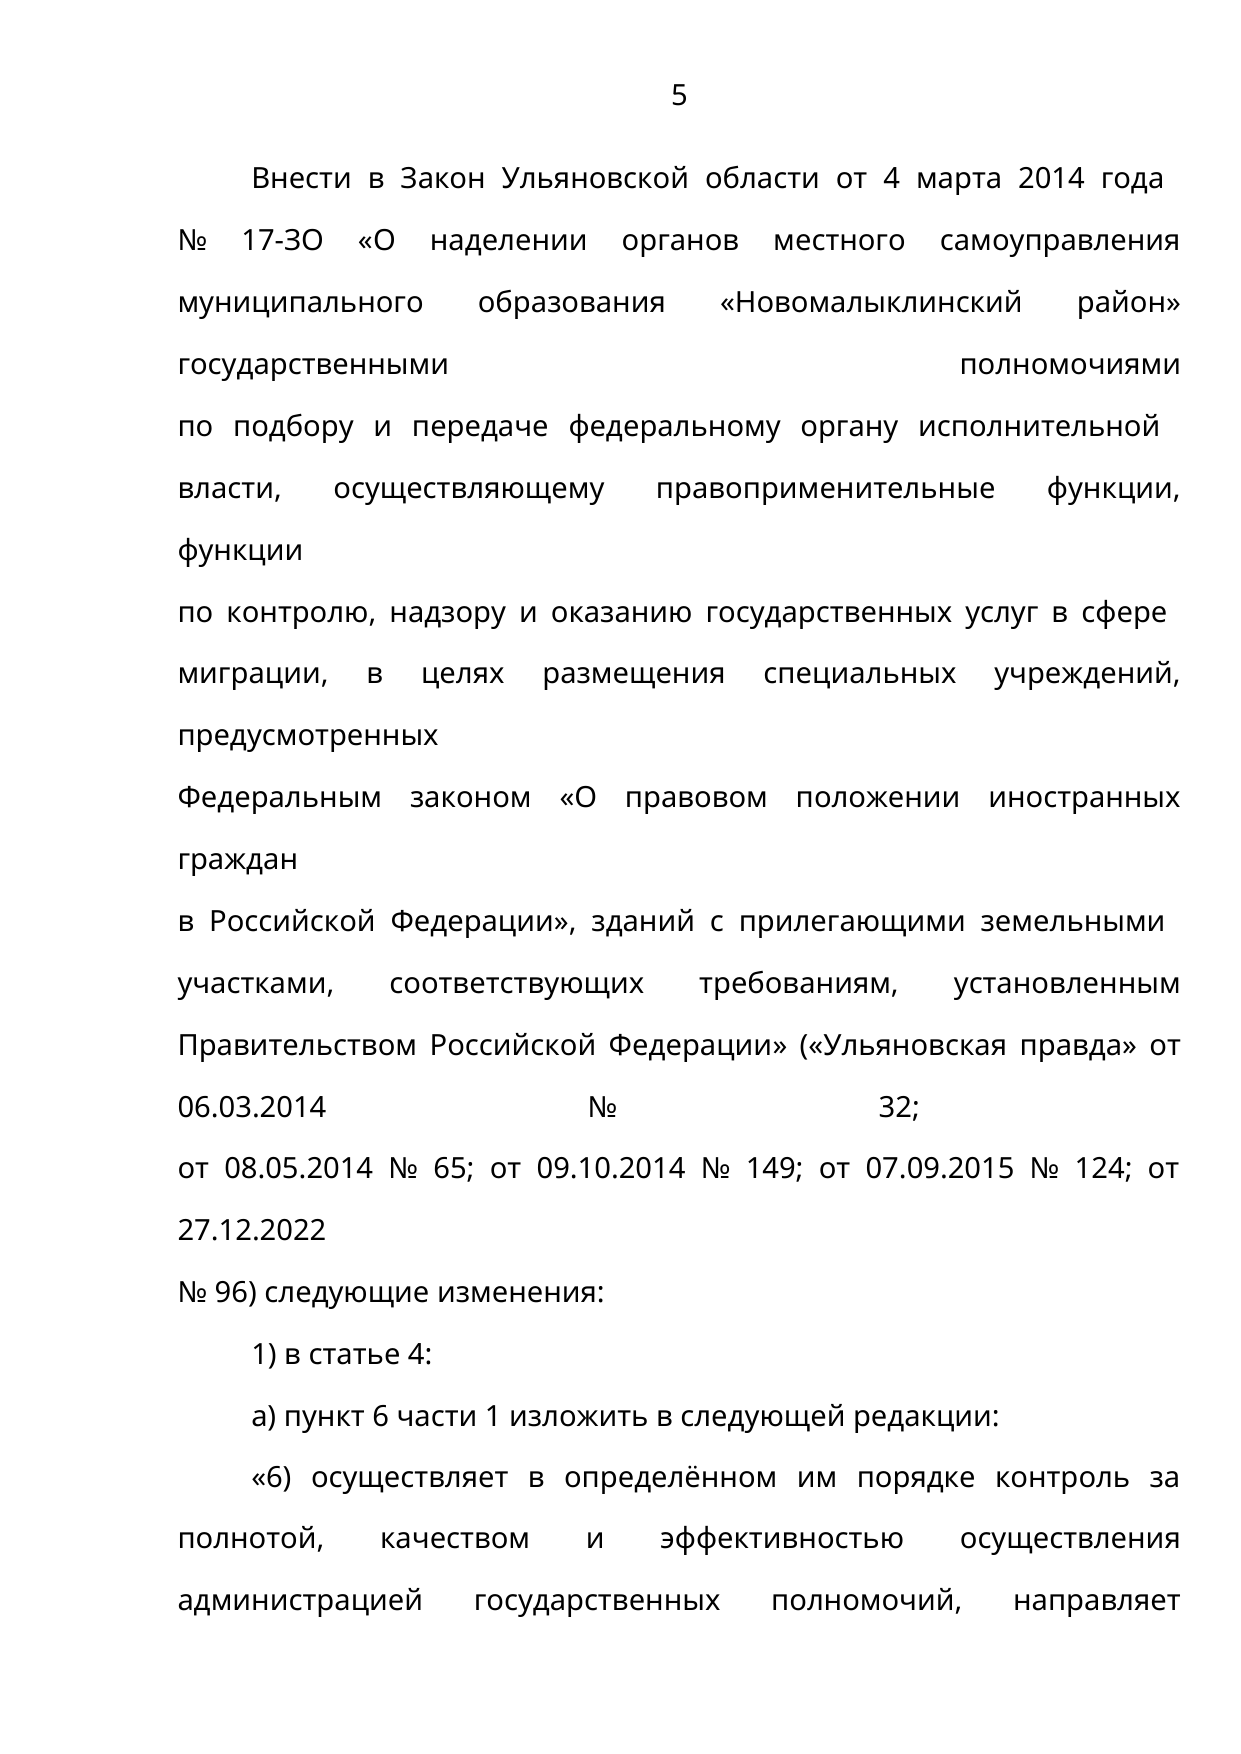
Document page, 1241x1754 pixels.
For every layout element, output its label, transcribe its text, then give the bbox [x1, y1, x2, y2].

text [177, 1456, 1181, 1619]
text Внести в Закон Ульяновской области от 4 марта 2014 года № 17-ЗО «О наделении органов местного самоуправления муниципального образования «Новомалыклинский район» государственными полномочиями по подбору и передаче федеральному органу исполнительной власти, осуществляющему правоприменительные функции, функции по контролю, надзору и оказанию государственных услуг в сфере миграции, в целях размещения специальных учреждений, предусмотренных Федеральным законом «О правовом положении иностранных граждан в Российской Федерации», зданий с прилегающими земельными участками, соответствующих требованиям, установленным Правительством Российской Федерации» («Ульяновская правда» от 06.03.2014 № 32; от 08.05.2014 № 65; от 09.10.2014 № 149; от 07.09.2015 № 124; от 27.12.2022 № 96) следующие изменения: [177, 158, 1181, 1311]
text 1) в статье 4: [177, 1333, 1181, 1373]
text а) пункт 6 части 1 изложить в следующей редакции: [177, 1395, 1181, 1434]
